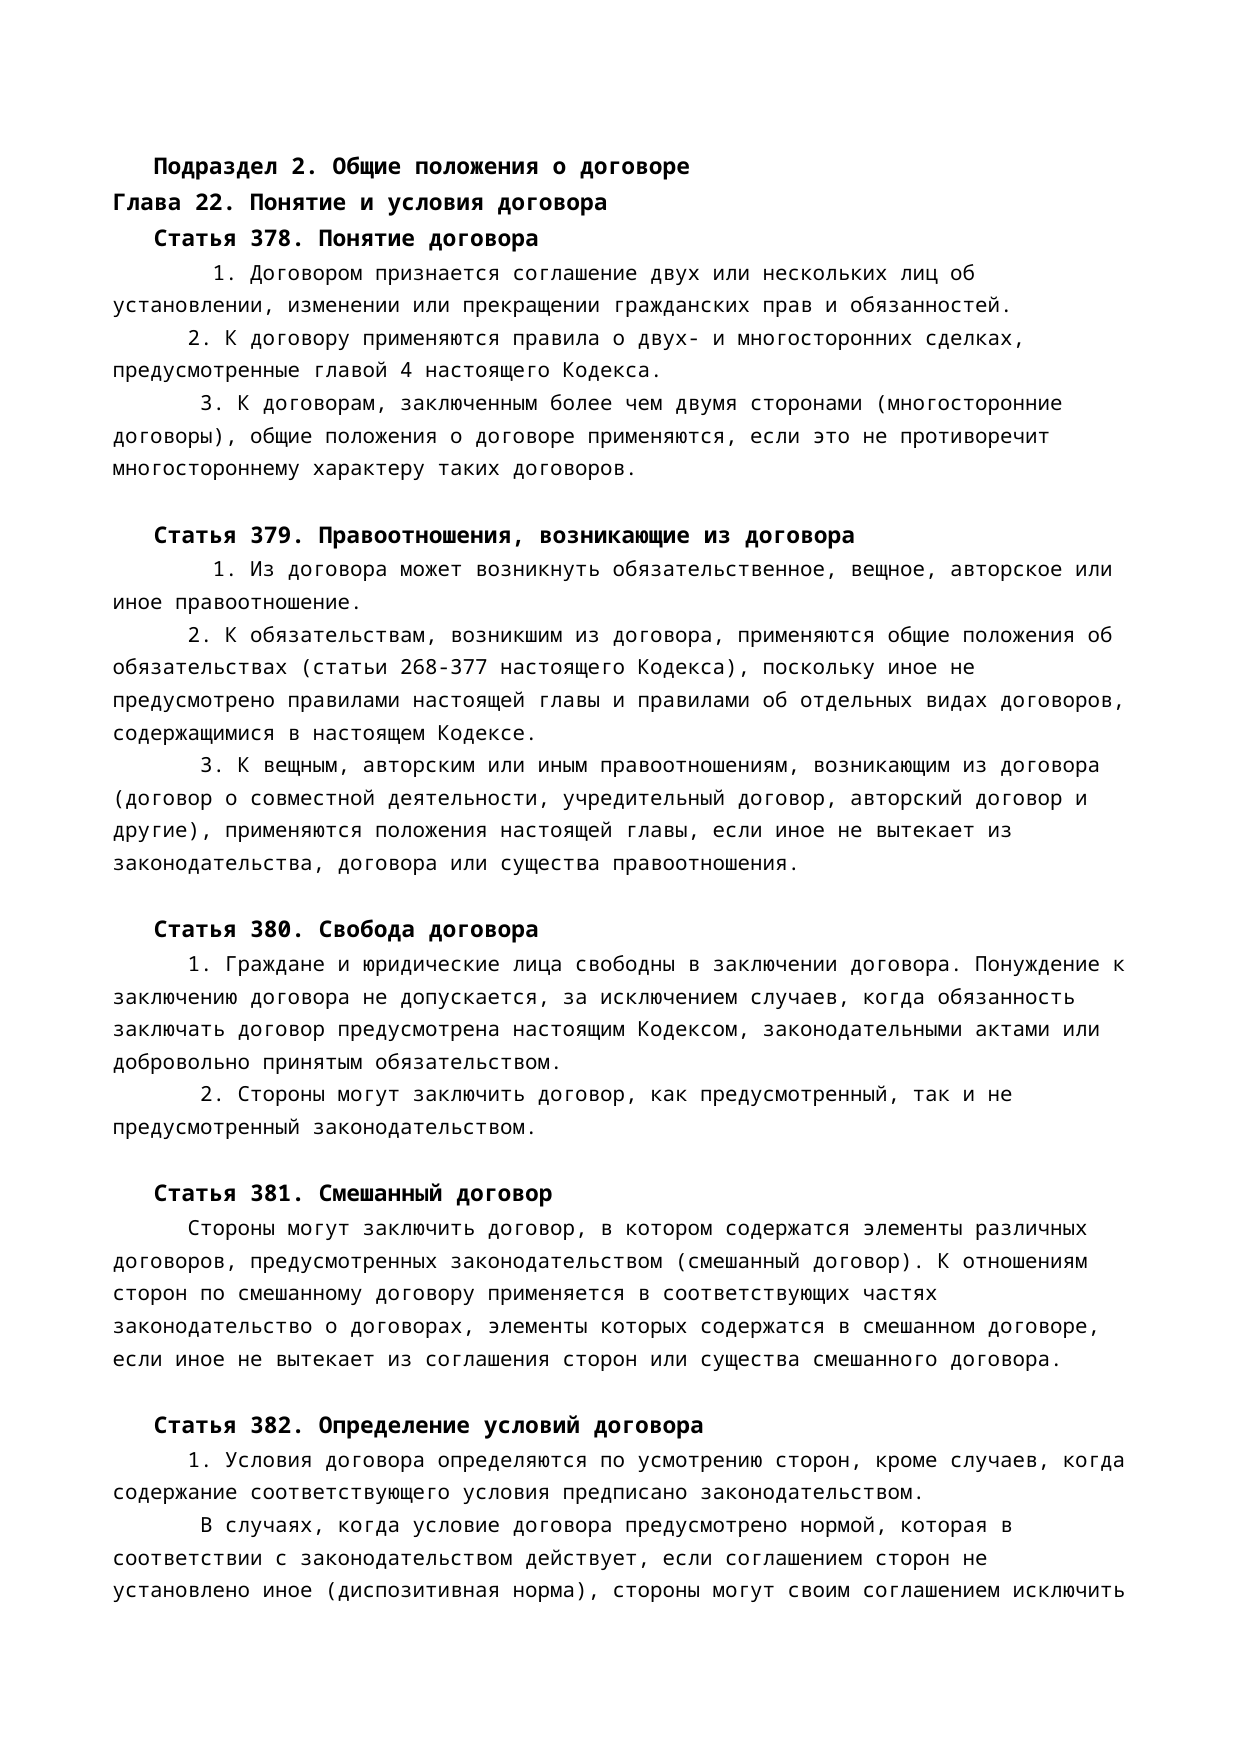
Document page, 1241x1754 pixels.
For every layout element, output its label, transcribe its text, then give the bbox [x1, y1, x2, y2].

text 1. Граждане и юридические лица свободны в заключении договора. Понуждение к заключению договора не допускается, за исключением случаев, когда обязанность заключать договор предусмотрена настоящим Кодексом, законодательными актами или добровольно принятым обязательством. 2. Стороны могут заключить договор, как предусмотренный, так и не предусмотренный законодательством. [112, 949, 1128, 1173]
text Статья 380. Свобода договора [112, 913, 1128, 944]
text 1. Из договора может возникнуть обязательственное, вещное, авторское или иное правоотношение. 2. К обязательствам, возникшим из договора, применяются общие положения об обязательствах (статьи 268-377 настоящего Кодекса), поскольку иное не предусмотрено правилами настоящей главы и правилами об отдельных видах договоров, содержащимися в настоящем Кодексе. 3. К вещным, авторским или иным правоотношениям, возникающим из договора (договор о совместной деятельности, учредительный договор, авторский договор и другие), применяются положения настоящей главы, если иное не вытекает из законодательства, договора или существа правоотношения. [112, 554, 1128, 909]
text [112, 1445, 1128, 1604]
text Статья 381. Смешанный договор [112, 1177, 1128, 1209]
text 1. Договором признается соглашение двух или нескольких лиц об установлении, изменении или прекращении гражданских прав и обязанностей. 2. К договору применяются правила о двух- и многосторонних сделках, предусмотренные главой 4 настоящего Кодекса. 3. К договорам, заключенным более чем двумя сторонами (многосторонние договоры), общие положения о договоре применяются, если это не противоречит многостороннему характеру таких договоров. [112, 258, 1128, 514]
text Статья 382. Определение условий договора [112, 1409, 1128, 1440]
text Подраздел 2. Общие положения о договоре Глава 22. Понятие и условия договора [112, 150, 1128, 217]
text Стороны могут заключить договор, в котором содержатся элементы различных договоров, предусмотренных законодательством (смешанный договор). К отношениям сторон по смешанному договору применяется в соответствующих частях законодательство о договорах, элементы которых содержатся в смешанном договоре, если иное не вытекает из соглашения сторон или существа смешанного договора. [112, 1213, 1128, 1405]
text Статья 379. Правоотношения, возникающие из договора [112, 519, 1128, 550]
text Статья 378. Понятие договора [112, 222, 1128, 253]
